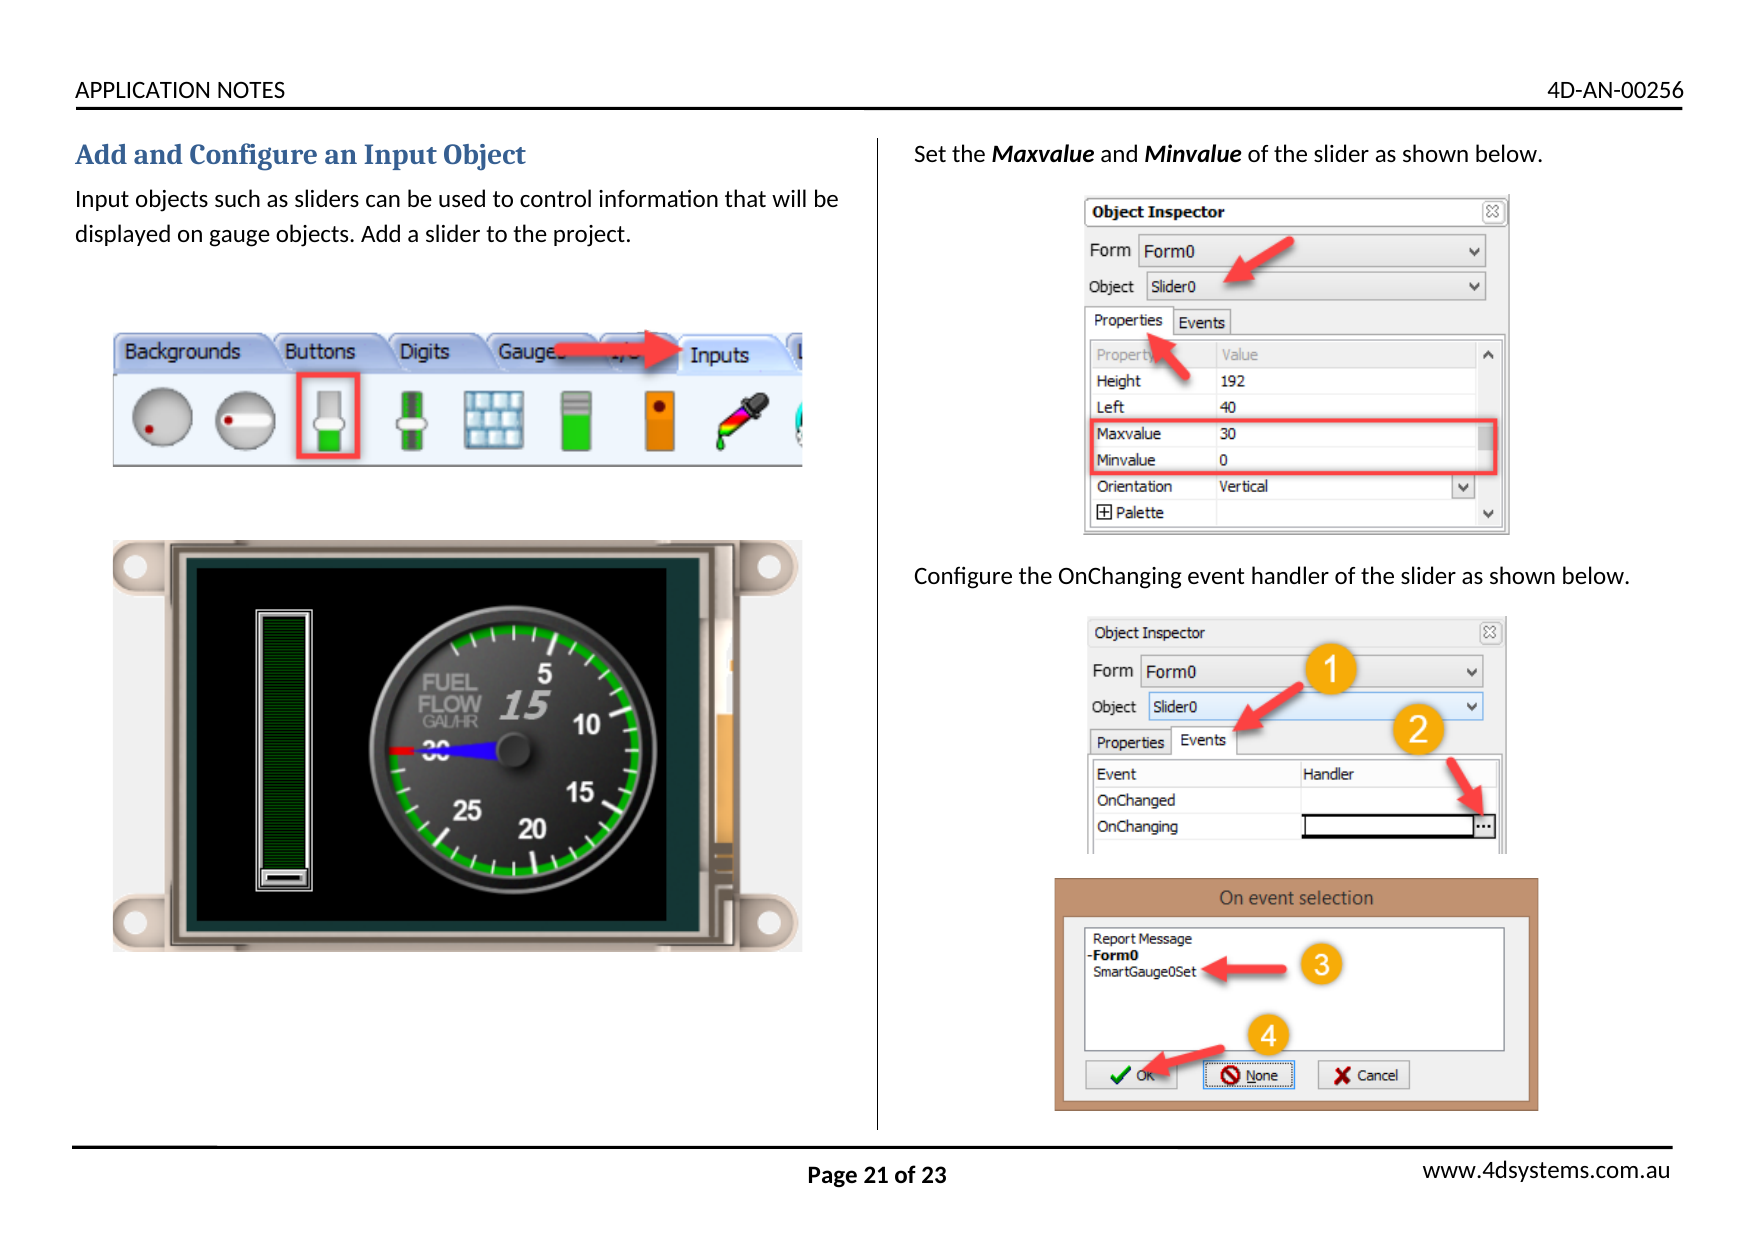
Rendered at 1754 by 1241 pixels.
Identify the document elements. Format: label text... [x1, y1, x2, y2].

text Set the Maxvalue and Minvalue of the slider as shown below. [914, 138, 1679, 169]
text Input objects such as sliders can be used to control information that will be displayed on gauge objects. Add a slider to the project. [75, 183, 840, 249]
subtitle Add and Configure an Input Object [75, 138, 840, 172]
picture [1086, 616, 1507, 854]
picture [1083, 194, 1510, 535]
picture [112, 540, 803, 952]
text Configure the OnChanging event handler of the slider as shown below. [914, 560, 1679, 591]
picture [112, 329, 803, 467]
picture [1054, 878, 1539, 1111]
